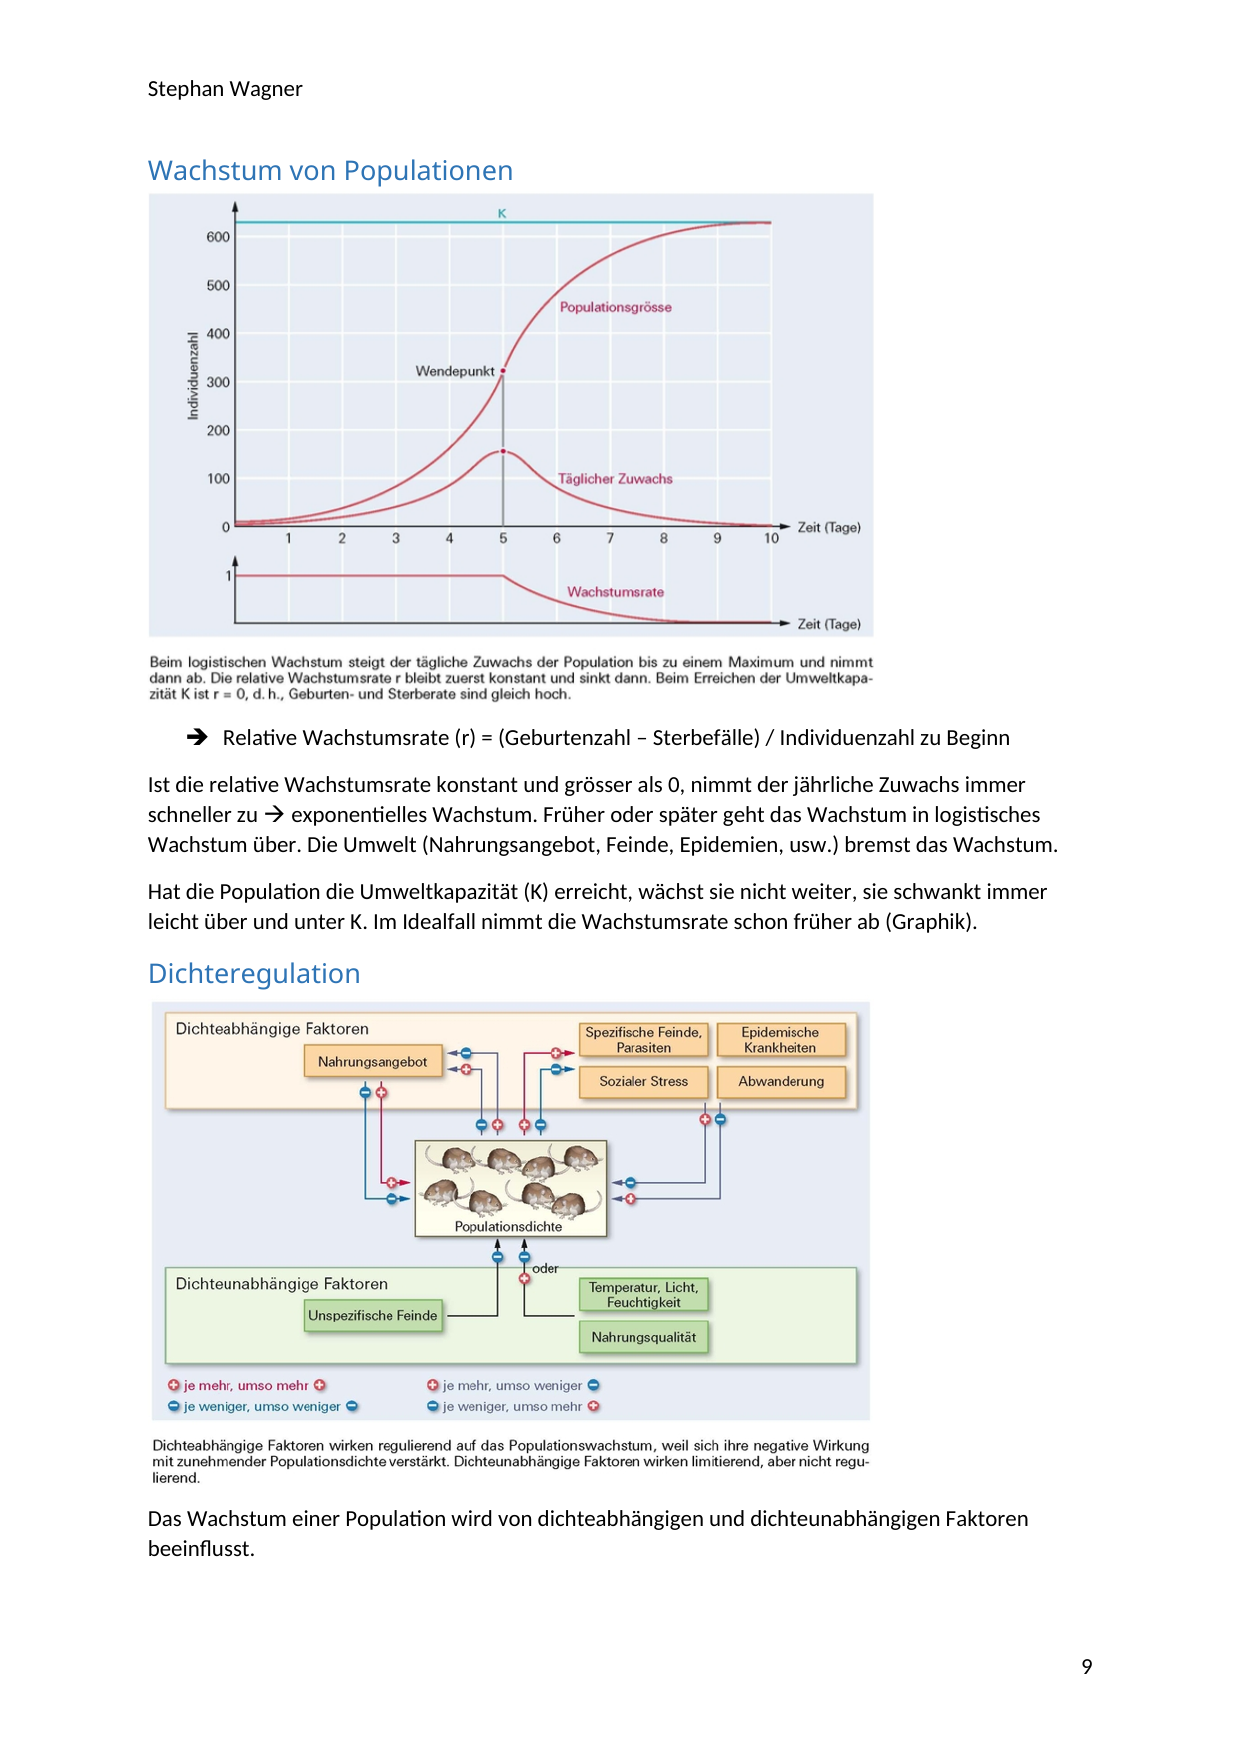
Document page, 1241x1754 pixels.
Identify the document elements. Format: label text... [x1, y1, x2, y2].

picture [147, 191, 879, 705]
subtitle Dichteregulation [148, 954, 1093, 991]
text Das Wachstum einer Population wird von dichteabhängigen und dichteunabhängigen Faktoren beeinflusst. [148, 1504, 1093, 1562]
text Ist die relative Wachstumsrate konstant und grösser als 0, nimmt der jährliche Zuwachs immer schneller zu exponentielles Wachstum. Früher oder später geht das Wachstum in logistisches Wachstum über. Die Umwelt (Nahrungsangebot, Feinde, Epidemien, usw.) bremst das Wachstum. [148, 770, 1093, 858]
subtitle Wachstum von Populationen [148, 152, 1093, 189]
picture [147, 994, 875, 1486]
list Relative Wachstumsrate (r) = (Geburtenzahl – Sterbefälle) / Individuenzahl zu Beginn [185, 723, 1093, 751]
text Hat die Population die Umweltkapazität (K) erreicht, wächst sie nicht weiter, sie schwankt immer leicht über und unter K. Im Idealfall nimmt die Wachstumsrate schon früher ab (Graphik). [148, 877, 1093, 936]
